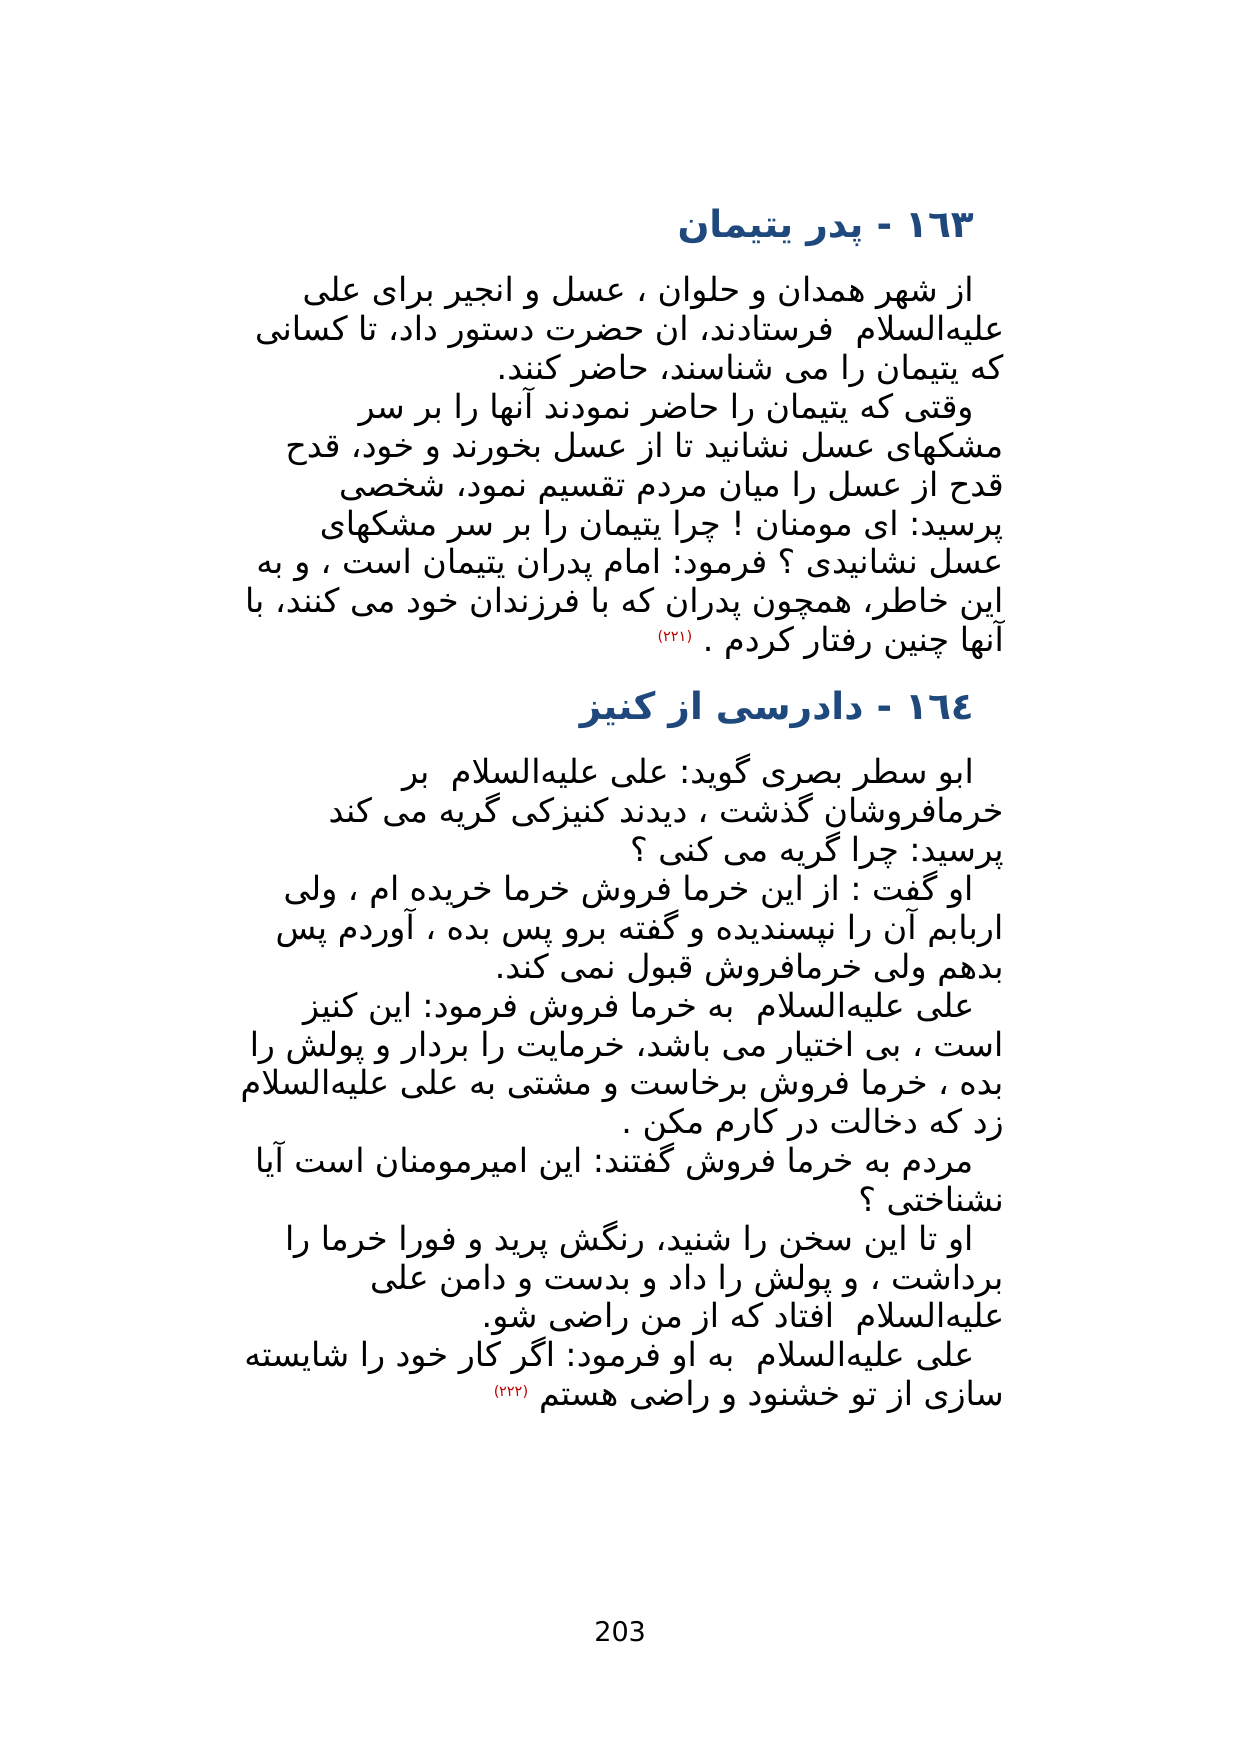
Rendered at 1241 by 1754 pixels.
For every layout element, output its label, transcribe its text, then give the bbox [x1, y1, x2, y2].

text مردم به خرما فروش گفتند: اين اميرمومنان است آيا نشناختى ؟ [236, 1142, 1004, 1219]
subtitle ١٦٤ - دادرسى از كنيز [236, 684, 1004, 728]
subtitle ١٦٣ - پدر يتيمان [236, 202, 1004, 246]
text على عليه‌السلام به او فرمود: اگر كار خود را شايسته سازى از تو خشنود و راضى هستم (٢٢٢) [236, 1336, 1004, 1413]
text او گفت : از اين خرما فروش خرما خريده ام ، ولى اربابم آن را نپسنديده و گفته برو پس بده ، آوردم پس بدهم ولى خرمافروش قبول نمى كند. [236, 869, 1004, 986]
text از شهر همدان و حلوان ، عسل و انجير براى على عليه‌السلام فرستادند، ان حضرت دستور داد، تا كسانى كه يتيمان را مى شناسند، حاضر كنند. [236, 271, 1004, 387]
text وقتى كه يتيمان را حاضر نمودند آنها را بر سر مشكهاى عسل نشانيد تا از عسل بخورند و خود، قدح قدح از عسل را ميان مردم تقسيم نمود، شخصى پرسيد: اى مومنان ! چرا يتيمان را بر سر مشكهاى عسل نشانيدى ؟ فرمود: امام پدران يتيمان است ، و به اين خاطر، همچون پدران كه با فرزندان خود مى كنند، با آنها چنين رفتار كردم . (٢٢١) [236, 387, 1004, 659]
text او تا اين سخن را شنيد، رنگش پريد و فورا خرما را برداشت ، و پولش را داد و بدست و دامن على عليه‌السلام افتاد كه از من راضى شو. [236, 1219, 1004, 1336]
text ابو سطر بصرى گويد: على عليه‌السلام بر خرمافروشان گذشت ، ديدند كنيزكى گريه مى كند پرسيد: چرا گريه مى كنى ؟ [236, 753, 1004, 869]
text على عليه‌السلام به خرما فروش فرمود: اين كنيز است ، بى اختيار مى باشد، خرمايت را بردار و پولش را بده ، خرما فروش برخاست و مشتى به على عليه‌السلام زد كه دخالت در كارم مكن . [236, 986, 1004, 1142]
